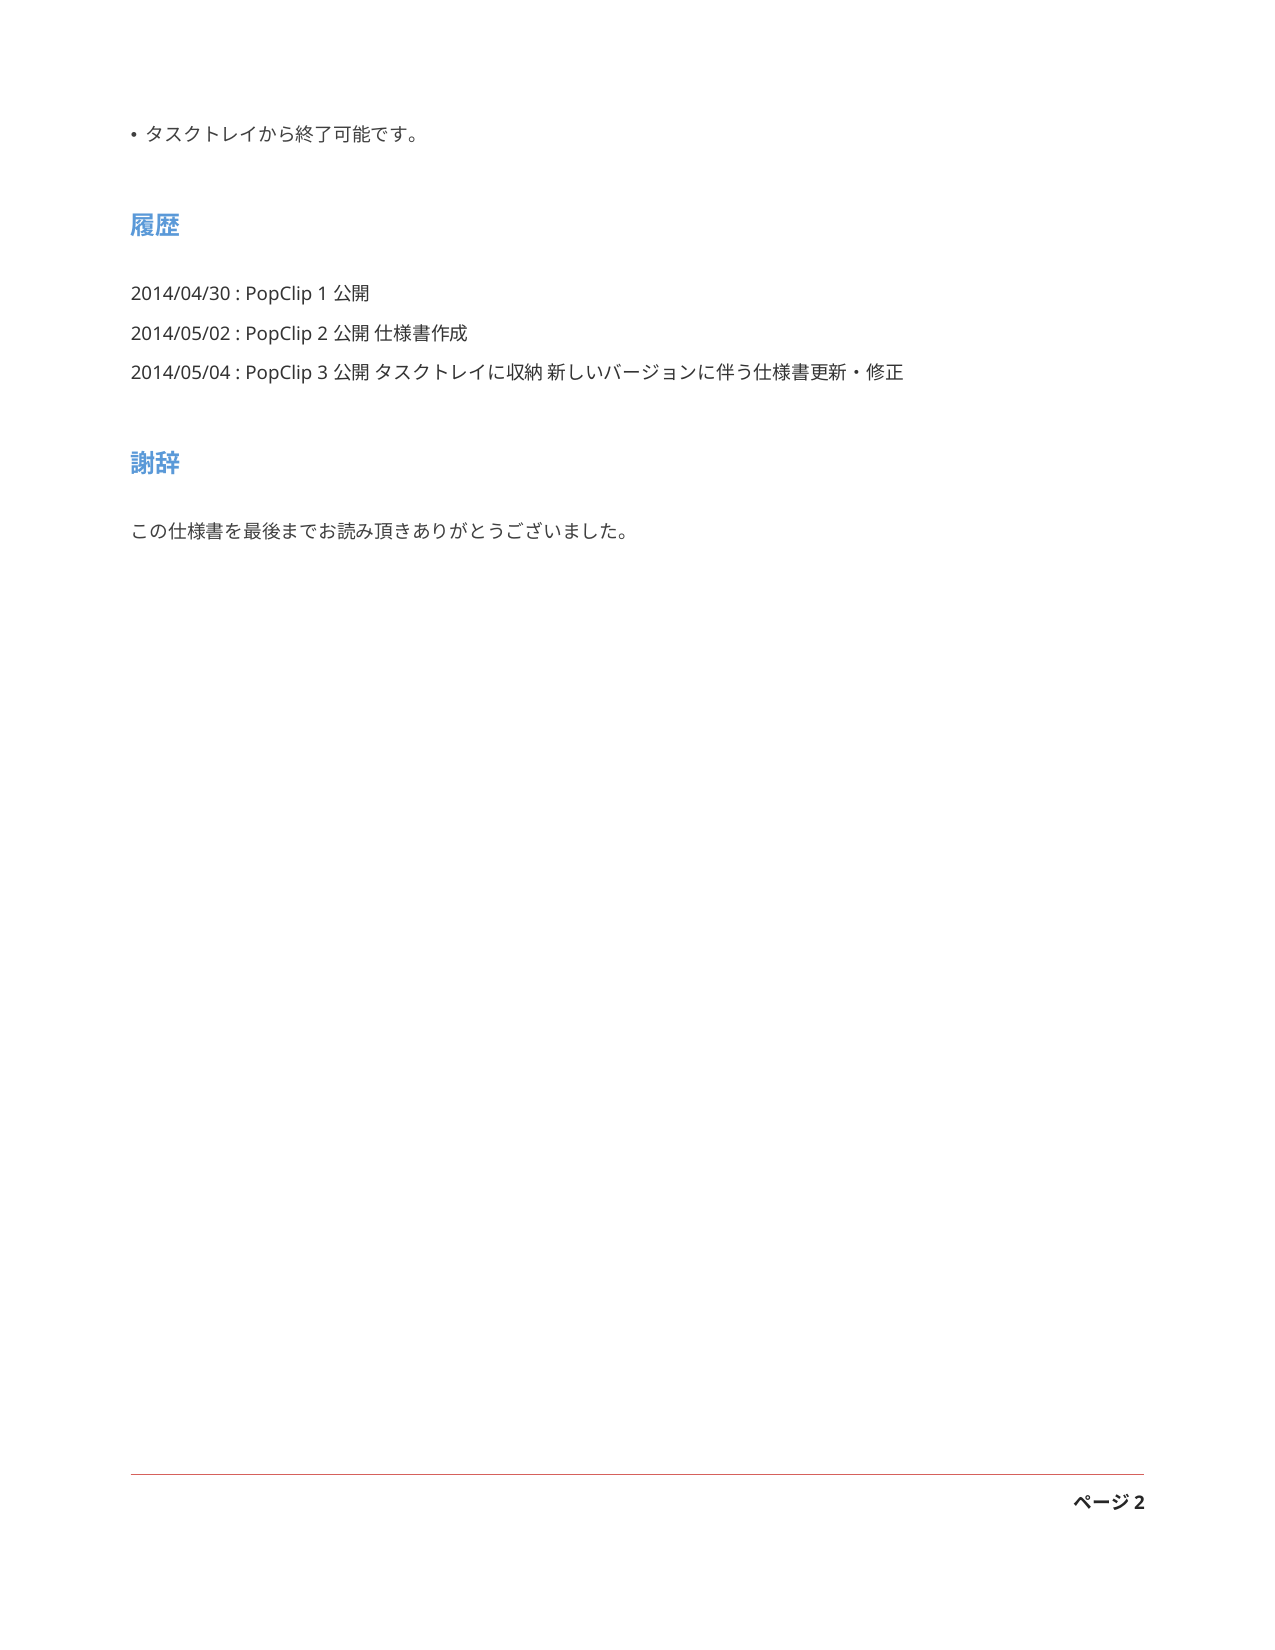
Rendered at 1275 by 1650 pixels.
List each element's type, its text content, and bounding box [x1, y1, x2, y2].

text 2014/05/02 : PopClip 2 公開 仕様書作成 [131, 318, 1144, 346]
subtitle 履歴 [131, 206, 1144, 242]
text タスクトレイから終了可能です。 [131, 120, 1144, 147]
text この仕様書を最後までお読み頂きありがとうございました。 [131, 517, 1144, 544]
subtitle 謝辞 [131, 443, 1144, 480]
text 2014/04/30 : PopClip 1 公開 [131, 279, 1144, 306]
text 2014/05/04 : PopClip 3 公開 タスクトレイに収納 新しいバージョンに伴う仕様書更新・修正 [131, 358, 1144, 385]
